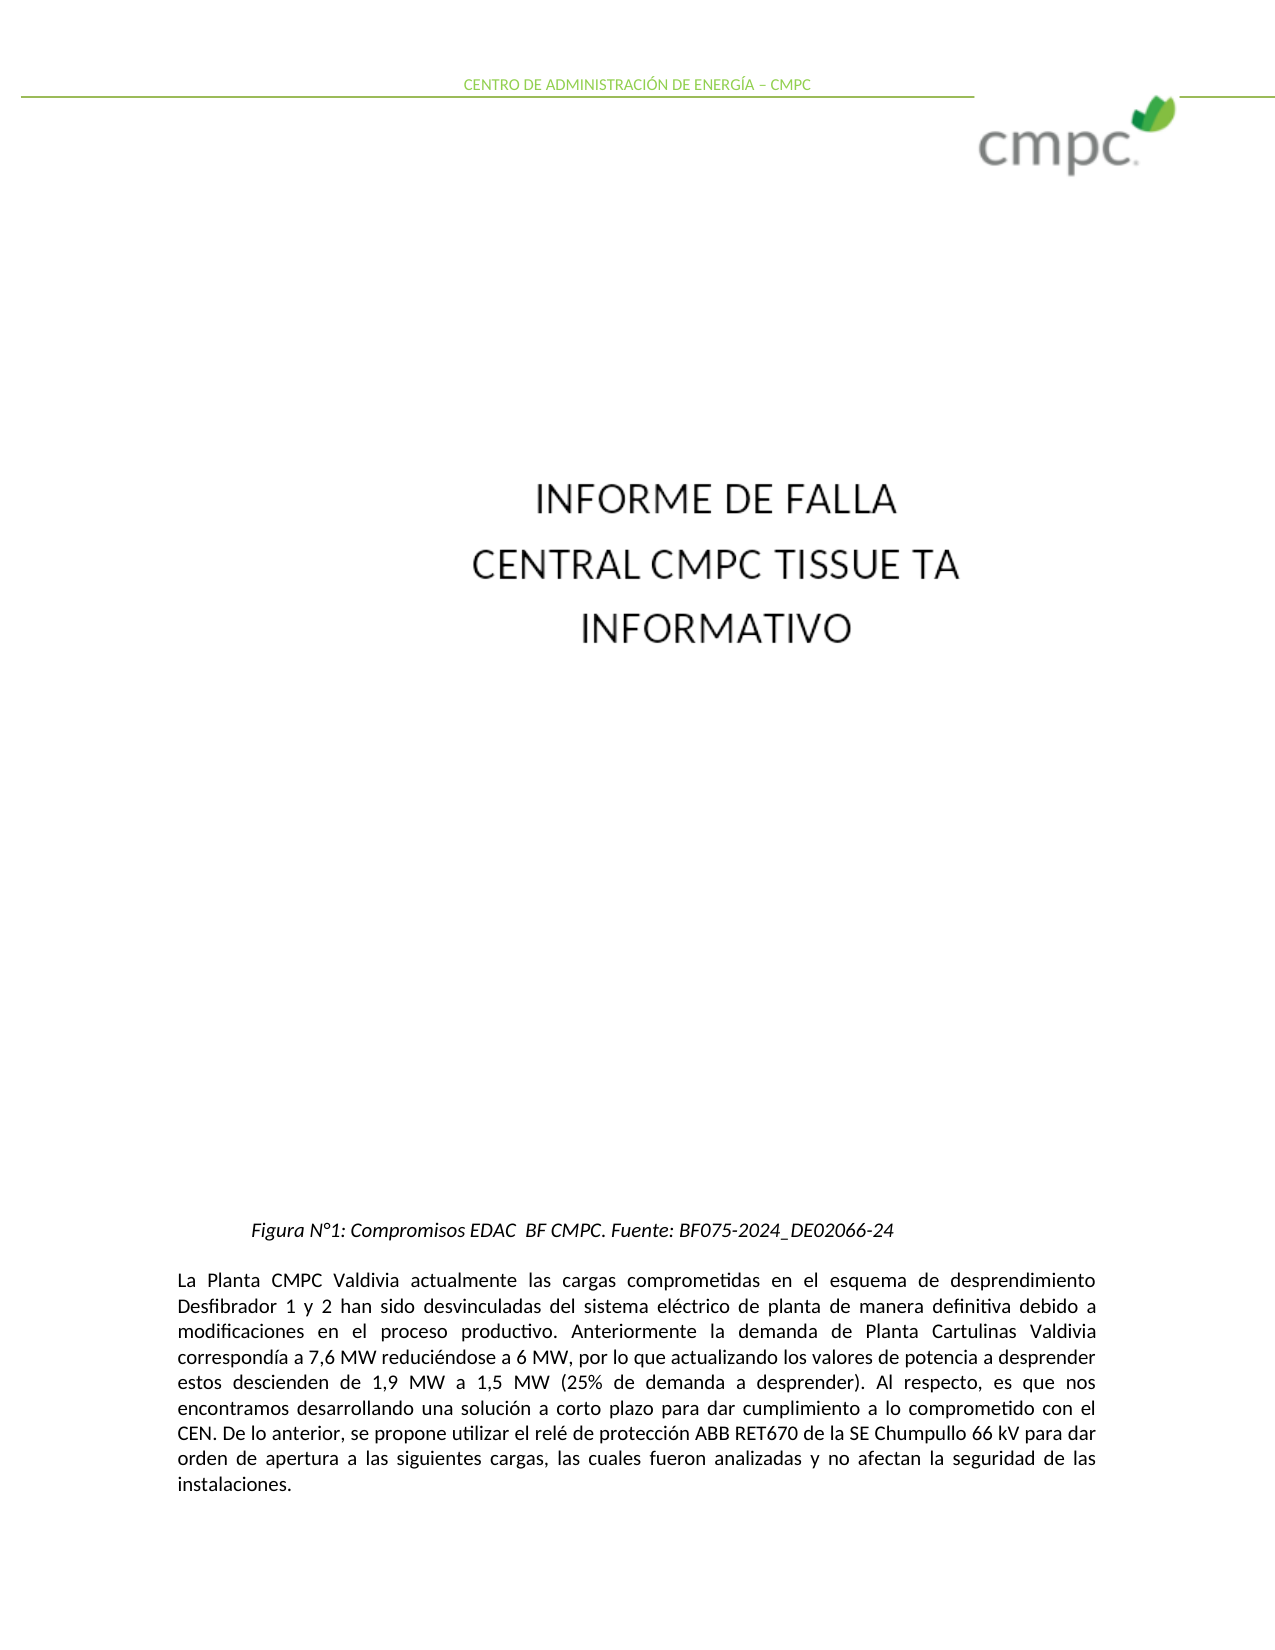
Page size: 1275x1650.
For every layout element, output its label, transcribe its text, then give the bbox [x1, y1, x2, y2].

text Figura N°1: Compromisos EDAC BF CMPC. Fuente: BF075-2024_DE02066-24 [177, 1217, 1098, 1242]
text La Planta CMPC Valdivia actualmente las cargas comprometidas en el esquema de desprendimiento Desfibrador 1 y 2 han sido desvinculadas del sistema eléctrico de planta de manera definitiva debido a modificaciones en el proceso productivo. Anteriormente la demanda de Planta Cartulinas Valdivia correspondía a 7,6 MW reduciéndose a 6 MW, por lo que actualizando los valores de potencia a desprender estos descienden de 1,9 MW a 1,5 MW (25% de demanda a desprender). Al respecto, es que nos encontramos desarrollando una solución a corto plazo para dar cumplimiento a lo comprometido con el CEN. De lo anterior, se propone utilizar el relé de protección ABB RET670 de la SE Chumpullo 66 kV para dar orden de apertura a las siguientes cargas, las cuales fueron analizadas y no afectan la seguridad de las instalaciones. [177, 1268, 1098, 1496]
